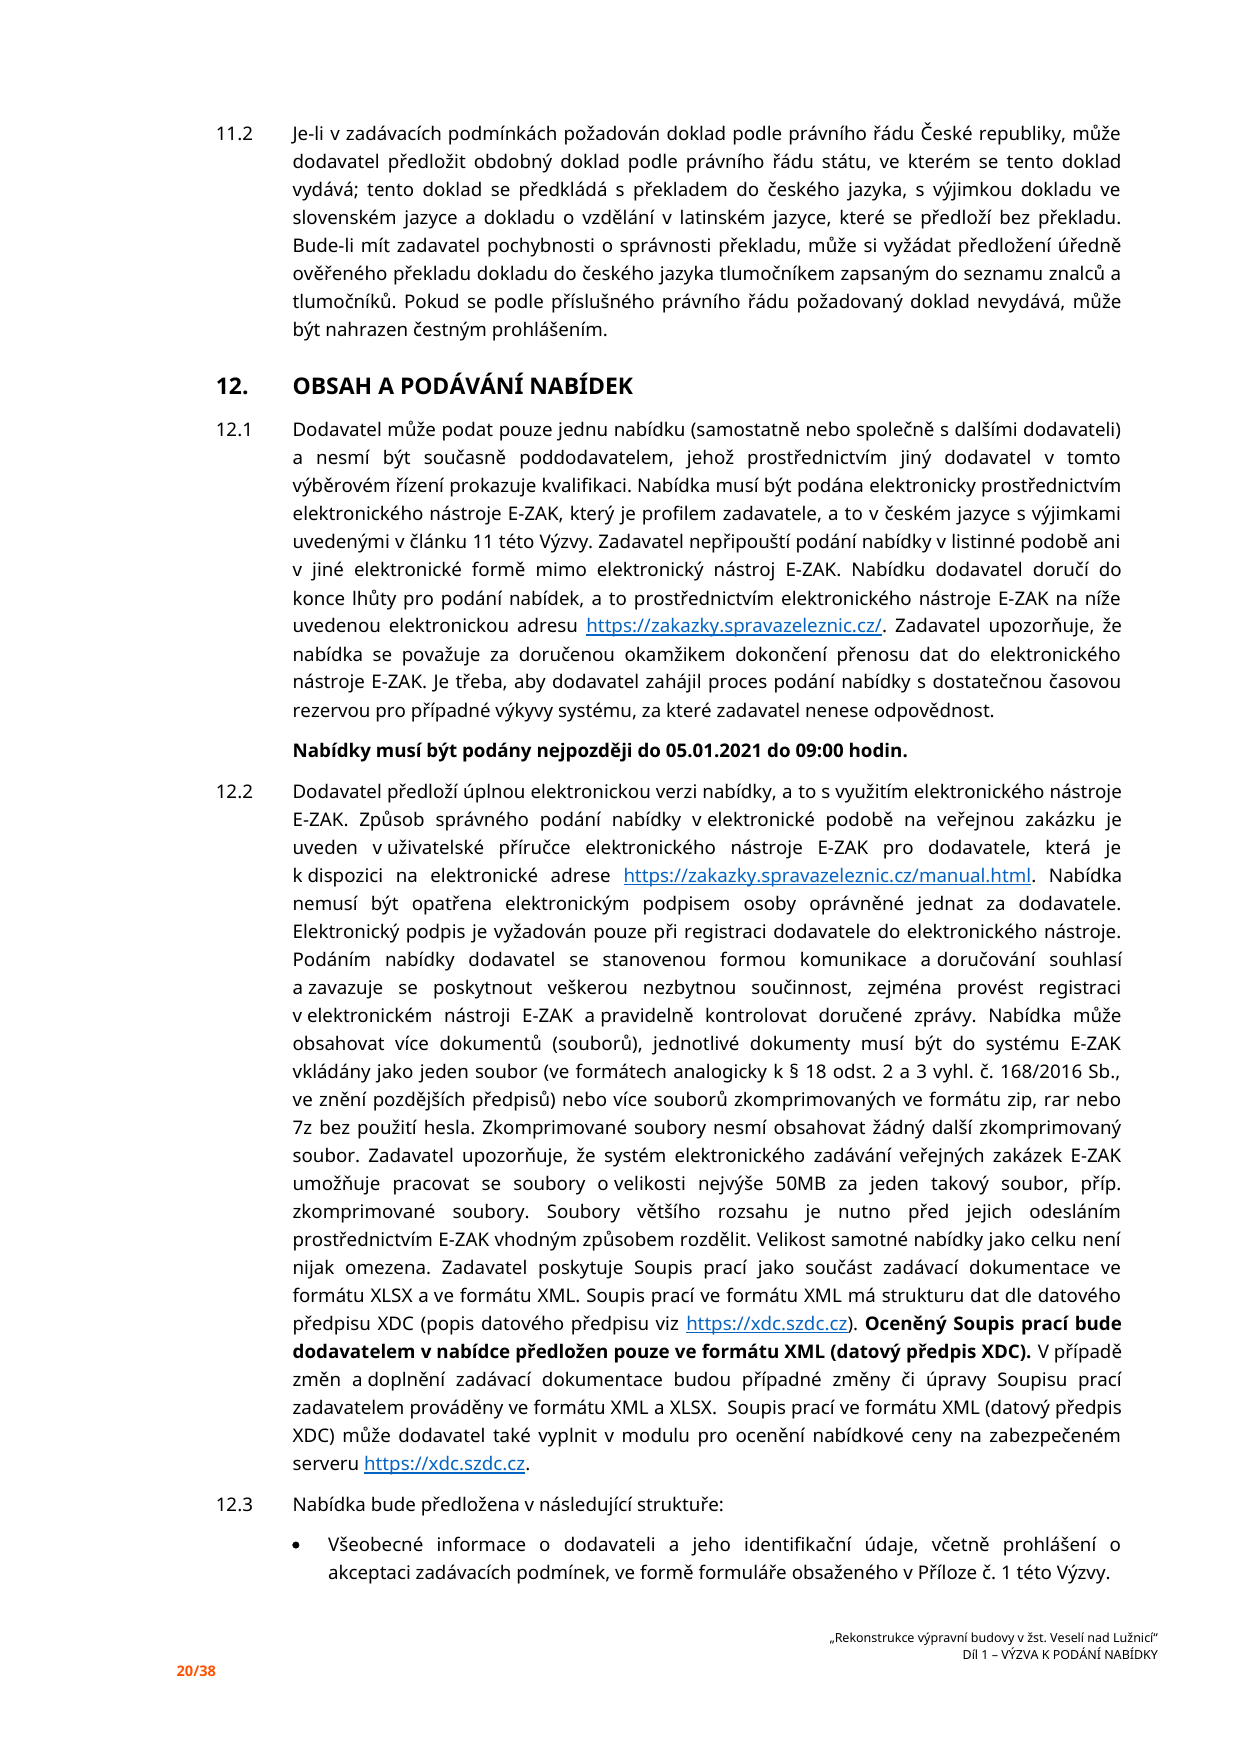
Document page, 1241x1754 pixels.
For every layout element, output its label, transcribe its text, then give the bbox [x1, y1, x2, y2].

text Všeobecné informace o dodavateli a jeho identifikační údaje, včetně prohlášení o akceptaci zadávacích podmínek, ve formě formuláře obsaženého v Příloze č. 1 této Výzvy. [292, 1531, 1122, 1585]
text Nabídka bude předložena v následující struktuře: [216, 1491, 1122, 1516]
text Je-li v zadávacích podmínkách požadován doklad podle právního řádu České republiky, může dodavatel předložit obdobný doklad podle právního řádu státu, ve kterém se tento doklad vydává; tento doklad se předkládá s překladem do českého jazyka, s výjimkou dokladu ve slovenském jazyce a dokladu o vzdělání v latinském jazyce, které se předloží bez překladu. Bude-li mít zadavatel pochybnosti o správnosti překladu, může si vyžádat předložení úředně ověřeného překladu dokladu do českého jazyka tlumočníkem zapsaným do seznamu znalců a tlumočníků. Pokud se podle příslušného právního řádu požadovaný doklad nevydává, může být nahrazen čestným prohlášením. [216, 121, 1122, 342]
text Nabídky musí být podány nejpozději do 05.01.2021 do 09:00 hodin. [292, 737, 1122, 763]
text Dodavatel může podat pouze jednu nabídku (samostatně nebo společně s dalšími dodavateli) a nesmí být současně poddodavatelem, jehož prostřednictvím jiný dodavatel v tomto výběrovém řízení prokazuje kvalifikaci. Nabídka musí být podána elektronicky prostřednictvím elektronického nástroje E-ZAK, který je profilem zadavatele, a to v českém jazyce s výjimkami uvedenými v článku 11 této Výzvy. Zadavatel nepřipouští podání nabídky v listinné podobě ani v jiné elektronické formě mimo elektronický nástroj E-ZAK. Nabídku dodavatel doručí do konce lhůty pro podání nabídek, a to prostřednictvím elektronického nástroje E-ZAK na níže uvedenou elektronickou adresu https://zakazky.spravazeleznic.cz/. Zadavatel upozorňuje, že nabídka se považuje za doručenou okamžikem dokončení přenosu dat do elektronického nástroje E-ZAK. Je třeba, aby dodavatel zahájil proces podání nabídky s dostatečnou časovou rezervou pro případné výkyvy systému, za které zadavatel nenese odpovědnost. [216, 417, 1122, 722]
text OBSAH A PODÁVÁNÍ NABÍDEK [216, 370, 1122, 401]
text Dodavatel předloží úplnou elektronickou verzi nabídky, a to s využitím elektronického nástroje E-ZAK. Způsob správného podání nabídky v elektronické podobě na veřejnou zakázku je uveden v uživatelské příručce elektronického nástroje E-ZAK pro dodavatele, která je k dispozici na elektronické adrese https://zakazky.spravazeleznic.cz/manual.html. Nabídka nemusí být opatřena elektronickým podpisem osoby oprávněné jednat za dodavatele. Elektronický podpis je vyžadován pouze při registraci dodavatele do elektronického nástroje. Podáním nabídky dodavatel se stanovenou formou komunikace a doručování souhlasí a zavazuje se poskytnout veškerou nezbytnou součinnost, zejména provést registraci v elektronickém nástroji E-ZAK a pravidelně kontrolovat doručené zprávy. Nabídka může obsahovat více dokumentů (souborů), jednotlivé dokumenty musí být do systému E-ZAK vkládány jako jeden soubor (ve formátech analogicky k § 18 odst. 2 a 3 vyhl. č. 168/2016 Sb., ve znění pozdějších předpisů) nebo více souborů zkomprimovaných ve formátu zip, rar nebo 7z bez použití hesla. Zkomprimované soubory nesmí obsahovat žádný další zkomprimovaný soubor. Zadavatel upozorňuje, že systém elektronického zadávání veřejných zakázek E-ZAK umožňuje pracovat se soubory o velikosti nejvýše 50MB za jeden takový soubor, příp. zkomprimované soubory. Soubory většího rozsahu je nutno před jejich odesláním prostřednictvím E-ZAK vhodným způsobem rozdělit. Velikost samotné nabídky jako celku není nijak omezena. Zadavatel poskytuje Soupis prací jako součást zadávací dokumentace ve formátu XLSX a ve formátu XML. Soupis prací ve formátu XML má strukturu dat dle datového předpisu XDC (popis datového předpisu viz https://xdc.szdc.cz). Oceněný Soupis prací bude dodavatelem v nabídce předložen pouze ve formátu XML (datový předpis XDC). V případě změn a doplnění zadávací dokumentace budou případné změny či úpravy Soupisu prací zadavatelem prováděny ve formátu XML a XLSX. Soupis prací ve formátu XML (datový předpis XDC) může dodavatel také vyplnit v modulu pro ocenění nabídkové ceny na zabezpečeném serveru https://xdc.szdc.cz. [216, 778, 1122, 1476]
